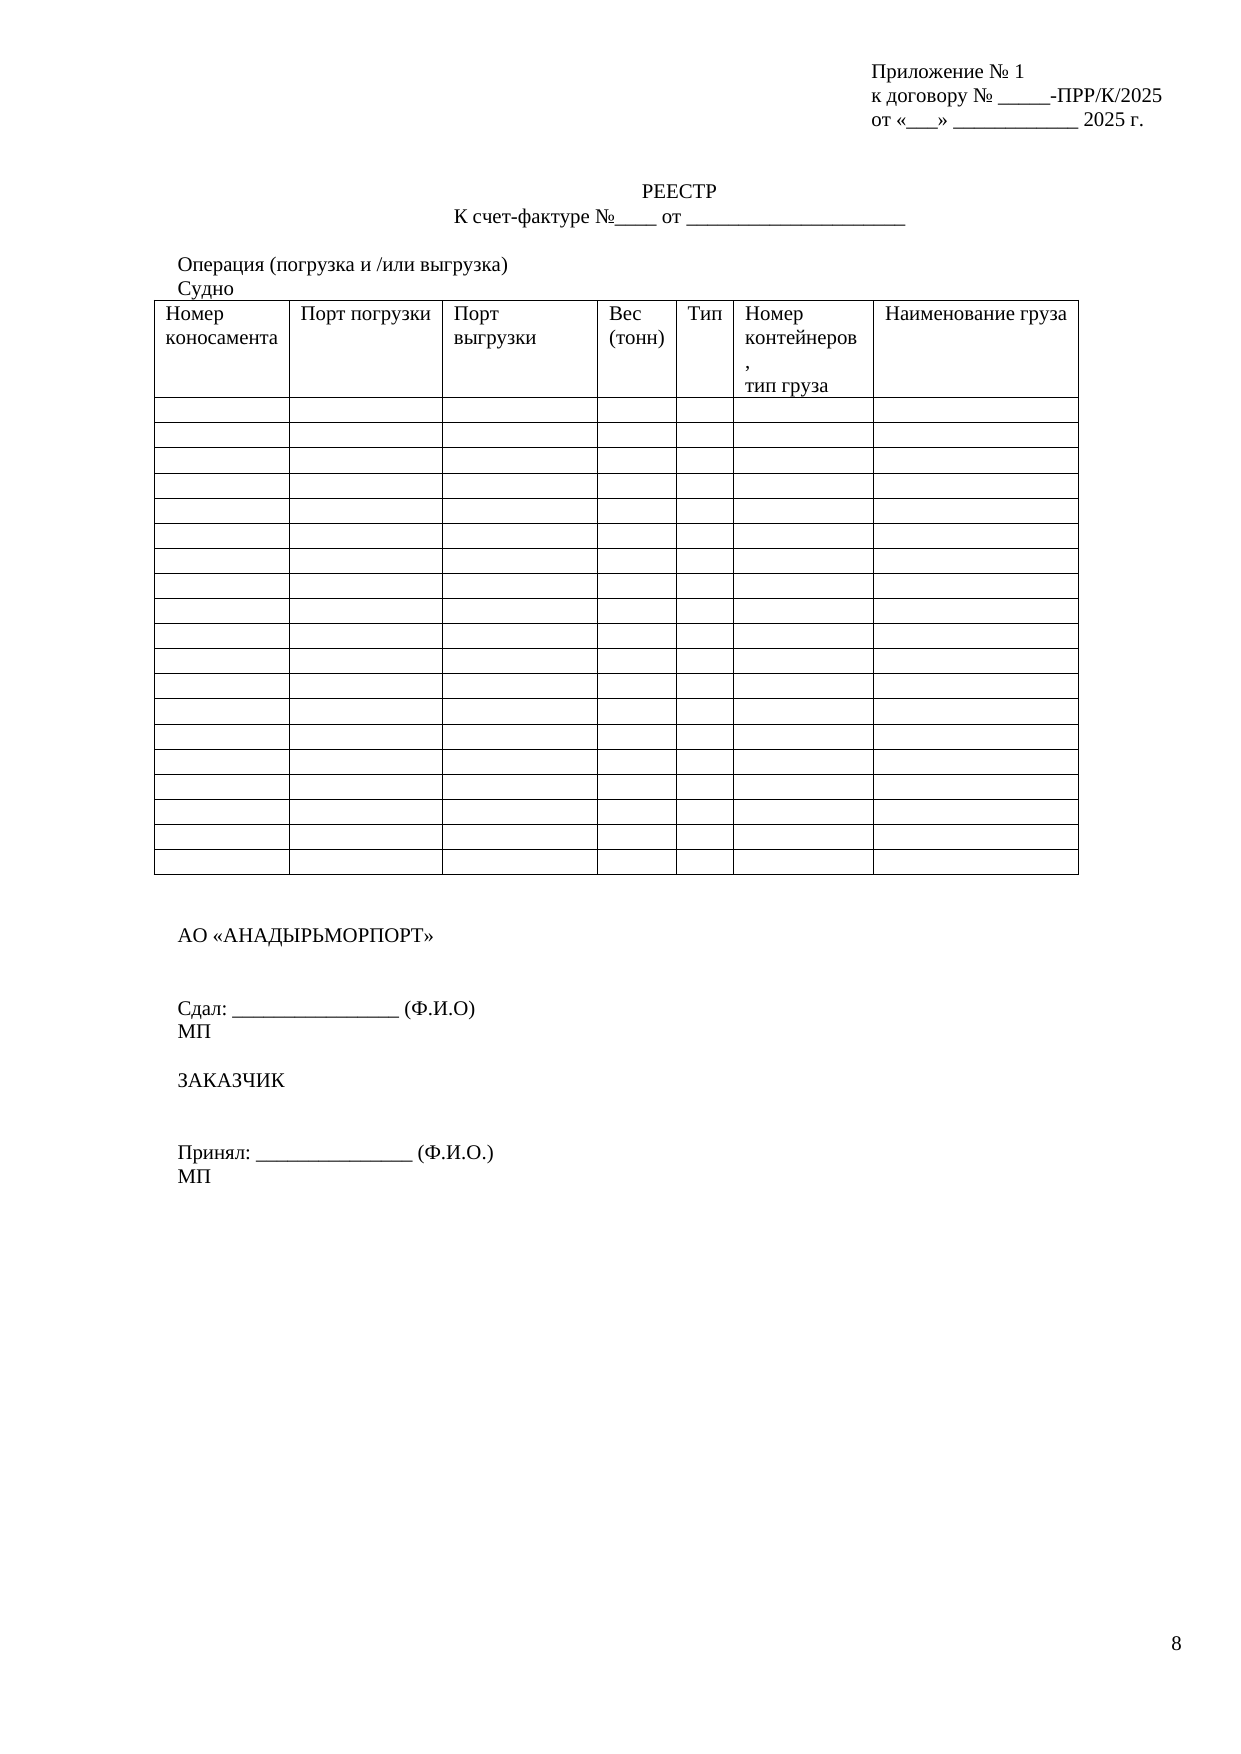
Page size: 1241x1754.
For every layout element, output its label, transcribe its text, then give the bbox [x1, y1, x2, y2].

table_cell [874, 499, 1078, 523]
table_cell [874, 524, 1078, 548]
table_cell [874, 850, 1078, 874]
table_cell [290, 775, 442, 799]
table_cell [598, 448, 676, 472]
table_cell [598, 624, 676, 648]
table_header Наименование груза [874, 301, 1078, 397]
table_cell [155, 423, 289, 447]
table_cell [598, 725, 676, 748]
table_cell [677, 850, 733, 874]
table_cell [443, 775, 597, 799]
text Приложение № 1 [177, 59, 1181, 83]
table_cell [443, 474, 597, 497]
table_cell [598, 800, 676, 824]
table_cell [734, 398, 873, 422]
table_header Порт выгрузки [443, 301, 597, 397]
table_cell [734, 423, 873, 447]
text ЗАКАЗЧИК [177, 1068, 1181, 1092]
table_cell [734, 448, 873, 472]
table_cell [598, 649, 676, 673]
table_cell [443, 649, 597, 673]
table_cell [290, 549, 442, 573]
table_cell [598, 549, 676, 573]
table_cell [290, 800, 442, 824]
table_cell [734, 499, 873, 523]
table_cell [874, 750, 1078, 774]
table_cell [677, 599, 733, 623]
table_cell [734, 674, 873, 698]
text Операция (погрузка и /или выгрузка) [177, 252, 1181, 276]
table_cell [677, 750, 733, 774]
table_cell [290, 649, 442, 673]
table_cell [598, 850, 676, 874]
table_cell [598, 499, 676, 523]
table_cell [677, 423, 733, 447]
table_cell [155, 524, 289, 548]
table_cell [290, 574, 442, 598]
table_cell [443, 524, 597, 548]
table_cell [155, 574, 289, 598]
table_header Порт погрузки [290, 301, 442, 397]
table_cell [155, 850, 289, 874]
subtitle от «___» ____________ 2025 г. [177, 107, 1181, 131]
table_cell [734, 599, 873, 623]
table_cell [155, 699, 289, 723]
table_cell [598, 599, 676, 623]
table_cell [734, 649, 873, 673]
table_cell [874, 423, 1078, 447]
table_cell [874, 599, 1078, 623]
table_cell [734, 699, 873, 723]
table_cell [874, 800, 1078, 824]
table_cell [443, 398, 597, 422]
table_cell [443, 674, 597, 698]
table_cell [443, 574, 597, 598]
table_cell [443, 549, 597, 573]
table_cell [677, 524, 733, 548]
table_header Вес (тонн) [598, 301, 676, 397]
table_cell [677, 624, 733, 648]
table_cell [155, 750, 289, 774]
table_header Номер контейнеров, тип груза [734, 301, 873, 397]
text МП [177, 1019, 1181, 1043]
table_cell [155, 649, 289, 673]
table_cell [598, 474, 676, 497]
table_header Номер коносамента [155, 301, 289, 397]
table_cell [677, 825, 733, 849]
table_cell [155, 800, 289, 824]
table_cell [290, 750, 442, 774]
table_cell [598, 574, 676, 598]
text Судно [177, 276, 1181, 300]
table_cell [598, 674, 676, 698]
table_cell [155, 448, 289, 472]
table_cell [290, 524, 442, 548]
table_cell [598, 825, 676, 849]
table_cell [290, 725, 442, 748]
table_cell [598, 750, 676, 774]
table_cell [443, 825, 597, 849]
table_header Тип [677, 301, 733, 397]
table_cell [677, 549, 733, 573]
table_cell [874, 674, 1078, 698]
table_cell [155, 599, 289, 623]
table_cell [290, 699, 442, 723]
table_cell [677, 499, 733, 523]
table_cell [874, 775, 1078, 799]
table_cell [734, 825, 873, 849]
table_cell [677, 474, 733, 497]
table_cell [598, 524, 676, 548]
table_cell [155, 725, 289, 748]
subtitle к договору № _____-ПРР/К/2025 [177, 83, 1181, 107]
table_cell [290, 499, 442, 523]
table_cell [677, 398, 733, 422]
table_cell [677, 699, 733, 723]
table_cell [734, 549, 873, 573]
table_cell [155, 624, 289, 648]
table_cell [443, 850, 597, 874]
table_cell [443, 750, 597, 774]
table_cell [290, 674, 442, 698]
table_cell [290, 398, 442, 422]
text РЕЕСТР [177, 179, 1181, 203]
table_cell [443, 800, 597, 824]
text АО «АНАДЫРЬМОРПОРТ» [177, 923, 1181, 947]
table_cell [874, 825, 1078, 849]
table_cell [874, 725, 1078, 748]
table_cell [598, 423, 676, 447]
table_cell [734, 850, 873, 874]
table_cell [677, 649, 733, 673]
table_cell [155, 674, 289, 698]
table_cell [734, 524, 873, 548]
table_cell [598, 699, 676, 723]
table_cell [443, 499, 597, 523]
table_cell [874, 649, 1078, 673]
table_cell [443, 699, 597, 723]
table_cell [155, 499, 289, 523]
text Принял: _______________ (Ф.И.О.) [177, 1140, 1181, 1164]
table_cell [874, 624, 1078, 648]
table_cell [677, 725, 733, 748]
table_cell [677, 674, 733, 698]
table_cell [874, 474, 1078, 497]
table_cell [677, 574, 733, 598]
table_cell [598, 775, 676, 799]
table_cell [290, 448, 442, 472]
table_cell [734, 574, 873, 598]
table_cell [734, 750, 873, 774]
text К счет-фактуре №____ от _____________________ [177, 203, 1181, 228]
table_cell [677, 800, 733, 824]
table_cell [155, 474, 289, 497]
table_cell [290, 624, 442, 648]
table_cell [443, 624, 597, 648]
table_cell [677, 775, 733, 799]
table_cell [874, 549, 1078, 573]
table_cell [734, 624, 873, 648]
table_cell [290, 825, 442, 849]
table_cell [874, 448, 1078, 472]
table_cell [155, 398, 289, 422]
table_cell [290, 850, 442, 874]
table_cell [443, 423, 597, 447]
table_cell [734, 725, 873, 748]
table_cell [443, 725, 597, 748]
table_cell [155, 825, 289, 849]
table_cell [290, 474, 442, 497]
table_cell [734, 800, 873, 824]
table_cell [290, 423, 442, 447]
table_cell [734, 474, 873, 497]
table_cell [874, 398, 1078, 422]
table_cell [155, 775, 289, 799]
table_cell [677, 448, 733, 472]
table_cell [443, 599, 597, 623]
table_cell [874, 699, 1078, 723]
text МП [177, 1164, 1181, 1188]
table_cell [290, 599, 442, 623]
text Сдал: ________________ (Ф.И.О) [177, 995, 1181, 1019]
table_cell [734, 775, 873, 799]
table_cell [155, 549, 289, 573]
table_cell [443, 448, 597, 472]
table_cell [598, 398, 676, 422]
table_cell [874, 574, 1078, 598]
